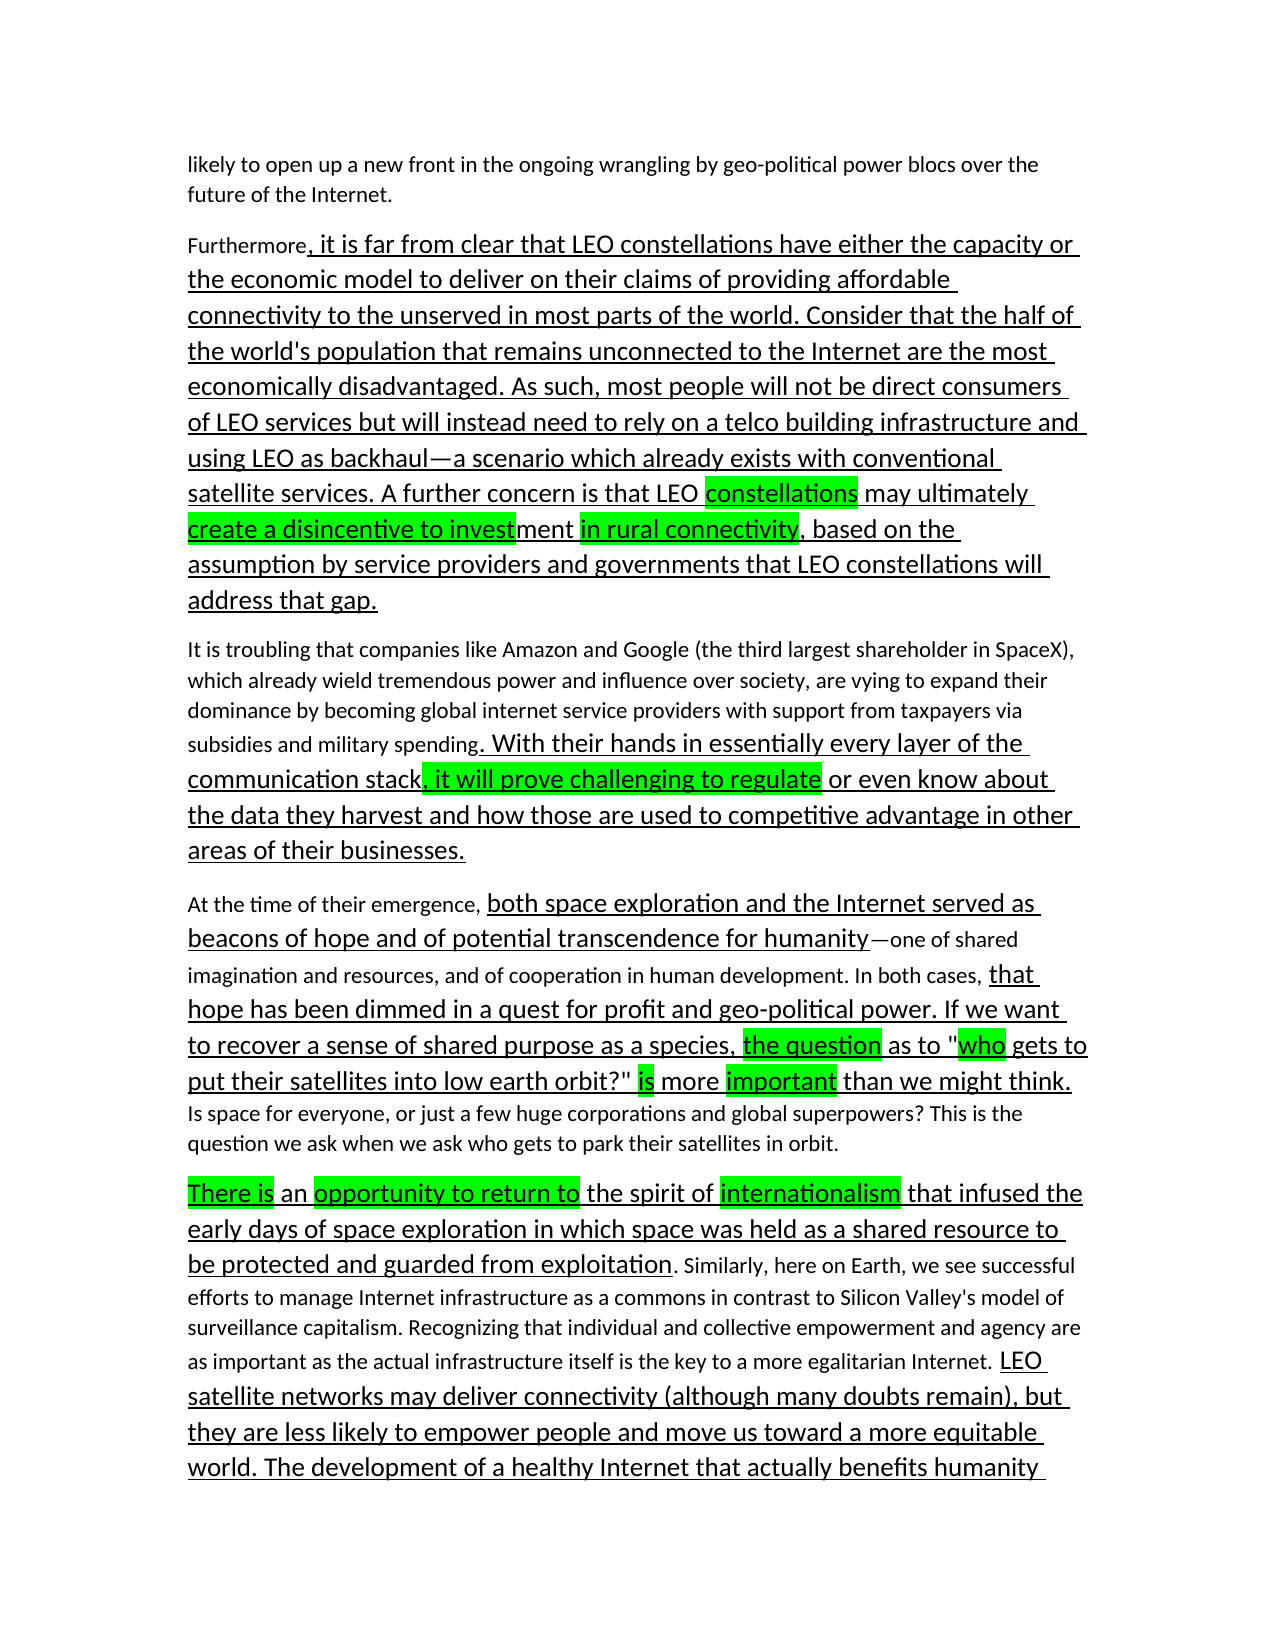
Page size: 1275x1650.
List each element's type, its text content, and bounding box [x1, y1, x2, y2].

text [187, 150, 1087, 208]
text At the time of their emergence, both space exploration and the Internet served as beacons of hope and of potential transcendence for humanity—one of shared imagination and resources, and of cooperation in human development. In both cases, that hope has been dimmed in a quest for profit and geo-political power. If we want to recover a sense of shared purpose as a species, the question as to "who gets to put their satellites into low earth orbit?" is more important than we might think. Is space for everyone, or just a few huge corporations and global superpowers? This is the question we ask when we ask who gets to park their satellites in orbit. [187, 1057, 1087, 1157]
text It is troubling that companies like Amazon and Google (the third largest shareholder in SpaceX), which already wield tremendous power and influence over society, are vying to expand their dominance by becoming global internet service providers with support from taxpayers via subsidies and military spending. With their hands in essentially every layer of the communication stack, it will prove challenging to regulate or even know about the data they harvest and how those are used to competitive advantage in other areas of their businesses. [187, 636, 1087, 867]
text Furthermore, it is far from clear that LEO constellations have either the capacity or the economic model to deliver on their claims of providing affordable connectivity to the unserved in most parts of the world. Consider that the half of the world's population that remains unconnected to the Internet are the most economically disadvantaged. As such, most people will not be direct consumers of LEO services but will instead need to rely on a telco building infrastructure and using LEO as backhaul—a scenario which already exists with conventional satellite services. A further concern is that LEO constellations may ultimately create a disincentive to investment in rural connectivity, based on the assumption by service providers and governments that LEO constellations will address that gap. [187, 434, 1087, 616]
text Furthermore, it is far from clear that LEO constellations have either the capacity or the economic model to deliver on their claims of providing affordable connectivity to the unserved in most parts of the world. Consider that the half of the world's population that remains unconnected to the Internet are the most economically disadvantaged. As such, most people will not be direct consumers of LEO services but will instead need to rely on a telco building infrastructure and using LEO as backhaul—a scenario which already exists with conventional satellite services. A further concern is that LEO constellations may ultimately create a disincentive to investment in rural connectivity, based on the assumption by service providers and governments that LEO constellations will address that gap. [187, 227, 1087, 433]
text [187, 1176, 1087, 1483]
text At the time of their emergence, both space exploration and the Internet served as beacons of hope and of potential transcendence for humanity—one of shared imagination and resources, and of cooperation in human development. In both cases, that hope has been dimmed in a quest for profit and geo-political power. If we want to recover a sense of shared purpose as a species, the question as to "who gets to put their satellites into low earth orbit?" is more important than we might think. Is space for everyone, or just a few huge corporations and global superpowers? This is the question we ask when we ask who gets to park their satellites in orbit. [187, 886, 1087, 1056]
